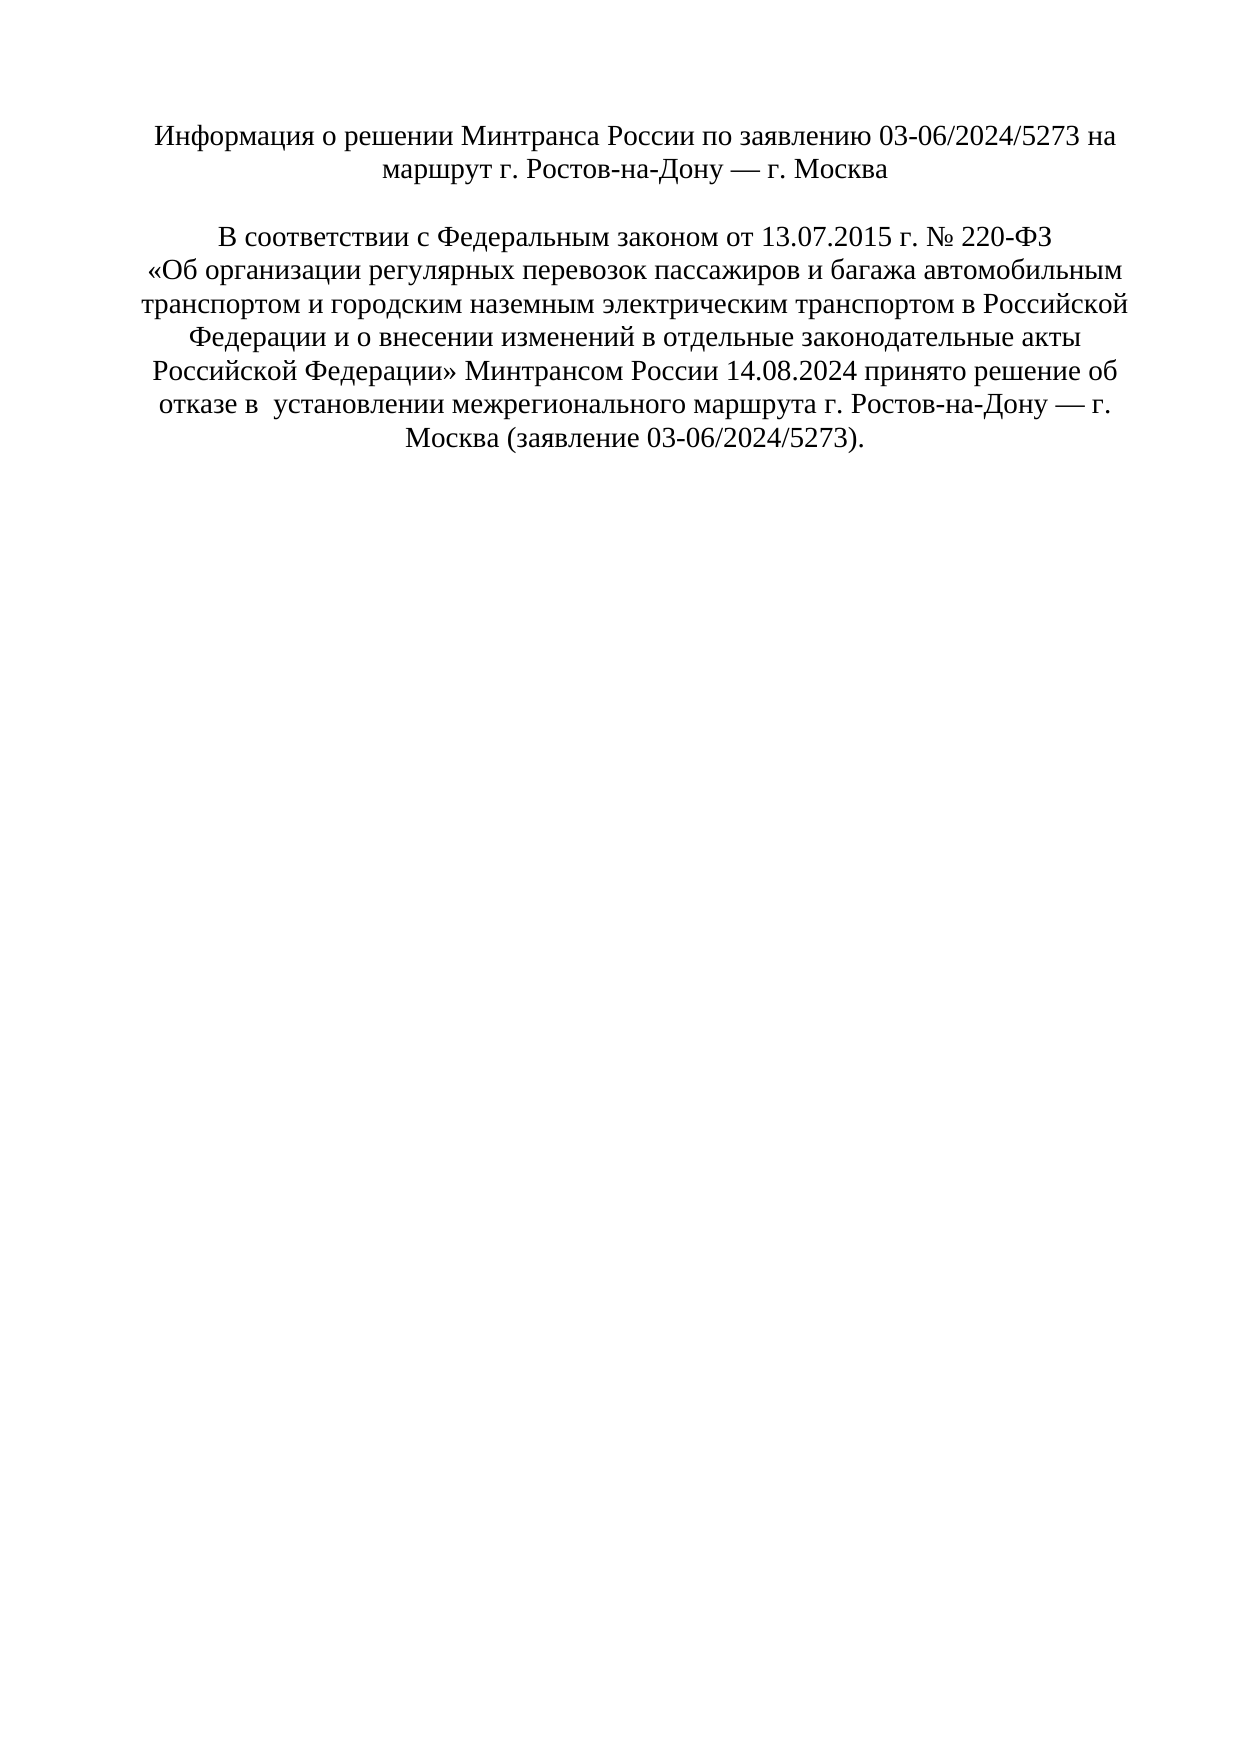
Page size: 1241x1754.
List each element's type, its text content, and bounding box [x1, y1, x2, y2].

text В соответствии с Федеральным законом от 13.07.2015 г. № 220-ФЗ «Об организации регулярных перевозок пассажиров и багажа автомобильным транспортом и городским наземным электрическим транспортом в Российской Федерации и о внесении изменений в отдельные законодательные акты Российской Федерации» Минтрансом России 14.08.2024 принято решение об отказе в установлении межрегионального маршрута г. Ростов-на-Дону — г. Москва (заявление 03-06/2024/5273). [118, 219, 1152, 453]
text Информация о решении Минтранса России по заявлению 03-06/2024/5273 на маршрут г. Ростов-на-Дону — г. Москва [118, 118, 1152, 185]
